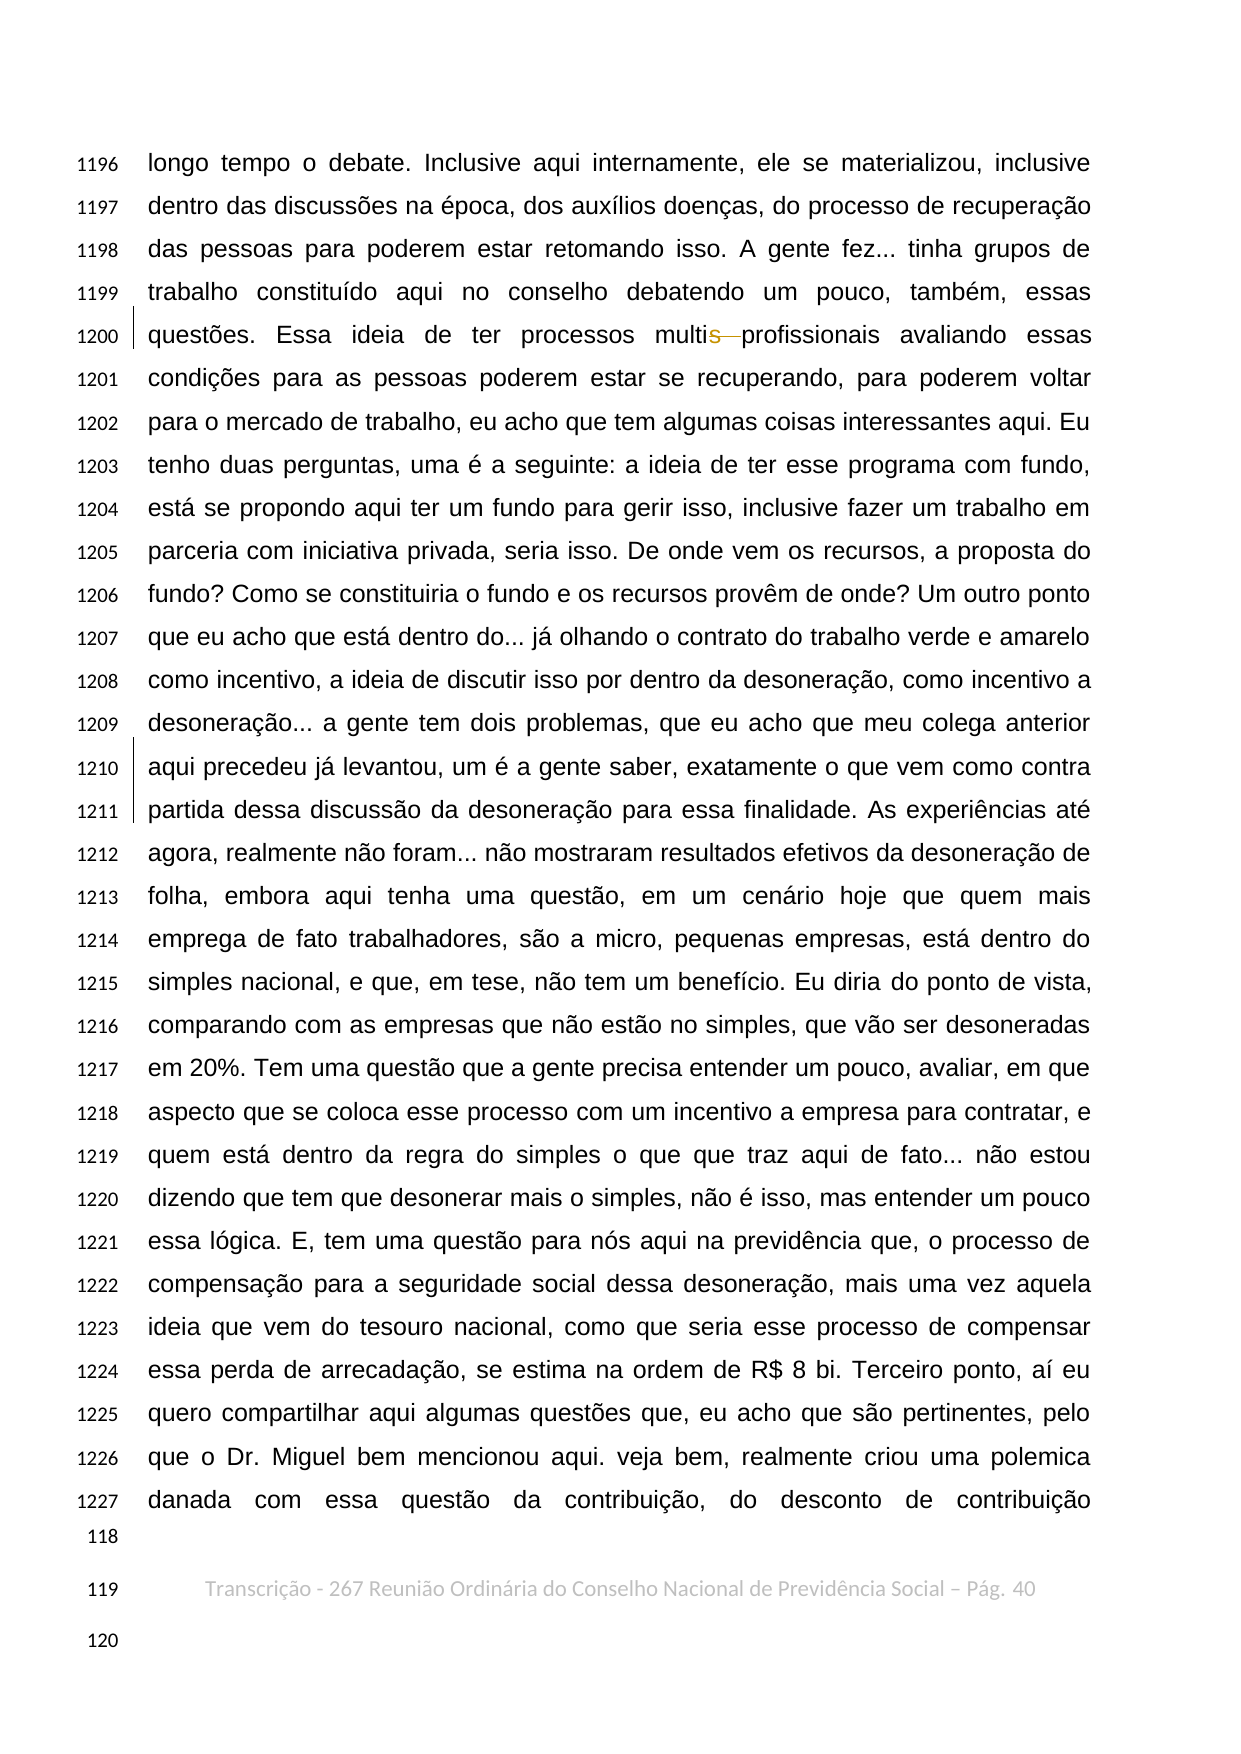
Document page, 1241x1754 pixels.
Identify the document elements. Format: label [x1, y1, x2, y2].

text [148, 148, 1092, 1513]
